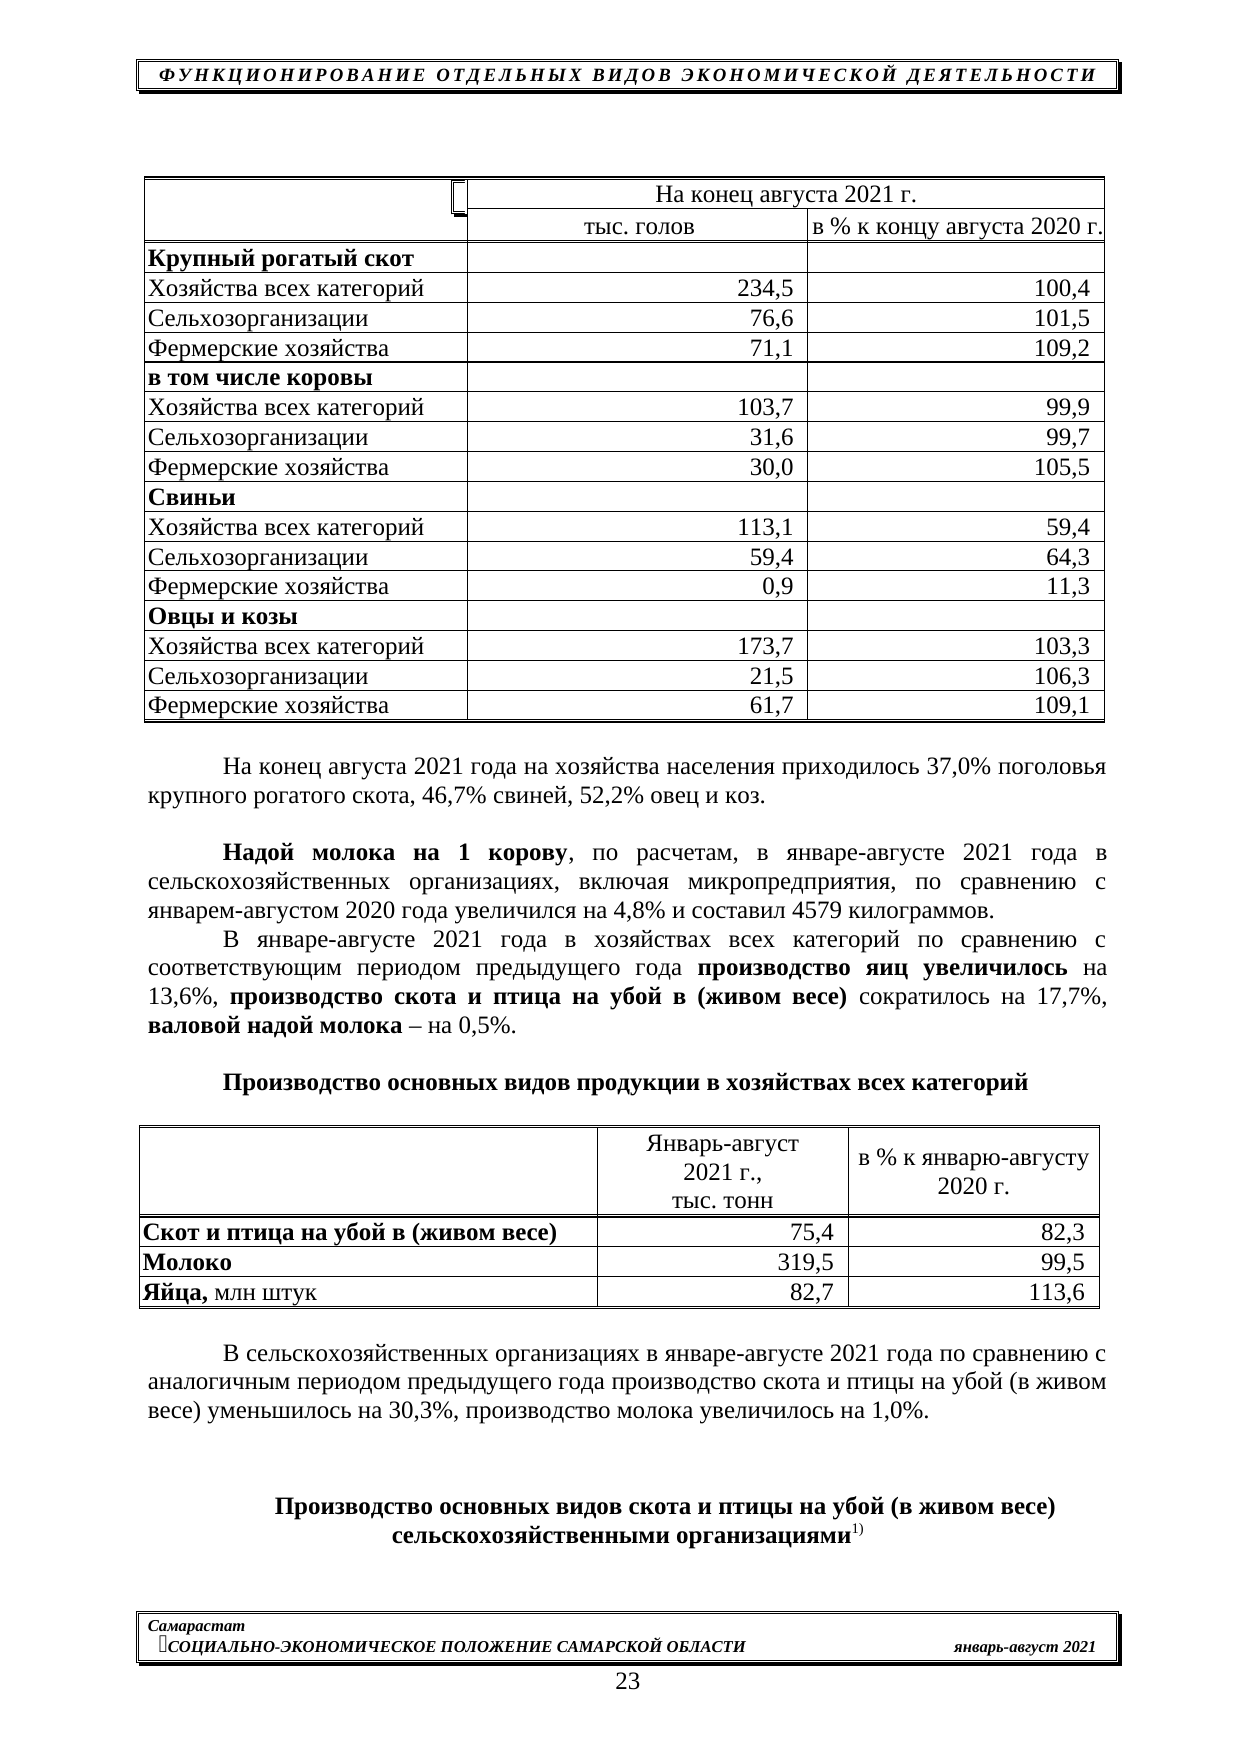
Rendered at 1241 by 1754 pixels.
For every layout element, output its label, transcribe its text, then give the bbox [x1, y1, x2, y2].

table_cell 106,3 [808, 661, 1104, 689]
text В сельскохозяйственных организациях в январе-августе 2021 года по сравнению с аналогичным периодом предыдущего года производство скота и птицы на убой (в живом весе) уменьшилось на 30,3%, производство молока увеличилось на 1,0%. [148, 1338, 1107, 1424]
text Производство основных видов продукции в хозяйствах всех категорий [148, 1067, 1107, 1096]
table_header [140, 1128, 597, 1214]
table_cell [468, 482, 807, 511]
table_cell [808, 243, 1104, 272]
table_cell 100,4 [808, 273, 1104, 302]
table_cell в том числе коровы [145, 363, 467, 391]
table_cell Фермерские хозяйства [145, 333, 467, 361]
table_cell 105,5 [808, 452, 1104, 481]
table_cell 31,6 [468, 422, 807, 451]
text В январе-августе 2021 года в хозяйствах всех категорий по сравнению с соответствующим периодом предыдущего года производство яиц увеличилось на 13,6%, производство скота и птица на убой в (живом весе) сократилось на 17,7%, валовой надой молока – на 0,5%. [148, 924, 1107, 1039]
table_cell Хозяйства всех категорий [145, 631, 467, 660]
table_cell 101,5 [808, 303, 1104, 332]
table_cell 21,5 [468, 661, 807, 689]
table_cell 59,4 [468, 542, 807, 570]
table_header Январь-август 2021 г., тыс. тонн [598, 1128, 848, 1214]
table_cell Скот и птица на убой в (живом весе) [140, 1218, 597, 1246]
table_cell 319,5 [598, 1247, 848, 1276]
table_cell Сельхозорганизации [145, 661, 467, 689]
table_header в % к январю-августу 2020 г. [849, 1128, 1099, 1214]
table_cell 64,3 [808, 542, 1104, 570]
table_cell [808, 363, 1104, 391]
table_cell Свиньи [145, 482, 467, 511]
table_cell 82,7 [598, 1277, 848, 1306]
table_cell в % к концу августа 2020 г. [808, 209, 1104, 240]
table_cell 0,9 [468, 571, 807, 600]
table_cell Сельхозорганизации [145, 422, 467, 451]
table_cell 103,3 [808, 631, 1104, 660]
table_cell Хозяйства всех категорий [145, 273, 467, 302]
table_cell 30,0 [468, 452, 807, 481]
table_header [145, 180, 467, 240]
table_cell Овцы и козы [145, 601, 467, 630]
table_cell [808, 482, 1104, 511]
table_cell 82,3 [849, 1218, 1099, 1246]
text На конец августа 2021 года на хозяйства населения приходилось 37,0% поголовья крупного рогатого скота, 46,7% свиней, 52,2% овец и коз. [148, 751, 1107, 809]
table_cell Фермерские хозяйства [145, 571, 467, 600]
table_cell 76,6 [468, 303, 807, 332]
table_cell [808, 601, 1104, 630]
table_cell 61,7 [468, 691, 807, 719]
table_cell Сельхозорганизации [145, 542, 467, 570]
table_cell Сельхозорганизации [145, 303, 467, 332]
table_cell Хозяйства всех категорий [145, 512, 467, 541]
table_cell 99,7 [808, 422, 1104, 451]
table_cell Фермерские хозяйства [145, 452, 467, 481]
text Надой молока на 1 корову, по расчетам, в январе-августе 2021 года в сельскохозяйственных организациях, включая микропредприятия, по сравнению с январем-августом 2020 года увеличился на 4,8% и составил 4579 килограммов. [148, 837, 1107, 924]
table_cell 113,1 [468, 512, 807, 541]
table_cell [468, 363, 807, 391]
table_cell 234,5 [468, 273, 807, 302]
table_cell 103,7 [468, 392, 807, 421]
table_cell Хозяйства всех категорий [145, 392, 467, 421]
table_cell тыс. голов [468, 209, 807, 240]
table_cell [468, 601, 807, 630]
table_cell Молоко [140, 1247, 597, 1276]
table_cell Крупный рогатый скот [145, 243, 467, 272]
table_cell 173,7 [468, 631, 807, 660]
table_cell 11,3 [808, 571, 1104, 600]
table_cell 99,5 [849, 1247, 1099, 1276]
table_cell Яйца, млн штук [140, 1277, 597, 1306]
text сельскохозяйственными организациями1) [148, 1520, 1107, 1548]
table_cell [468, 243, 807, 272]
table_header На конец августа 2021 г. [468, 180, 1104, 208]
text Производство основных видов скота и птицы на убой (в живом весе) [148, 1491, 1107, 1520]
table_cell 71,1 [468, 333, 807, 361]
table_cell 59,4 [808, 512, 1104, 541]
table_cell Фермерские хозяйства [145, 691, 467, 719]
table_cell 113,6 [849, 1277, 1099, 1306]
table_cell 109,1 [808, 691, 1104, 719]
table_cell 75,4 [598, 1218, 848, 1246]
table_cell 109,2 [808, 333, 1104, 361]
table_cell 99,9 [808, 392, 1104, 421]
